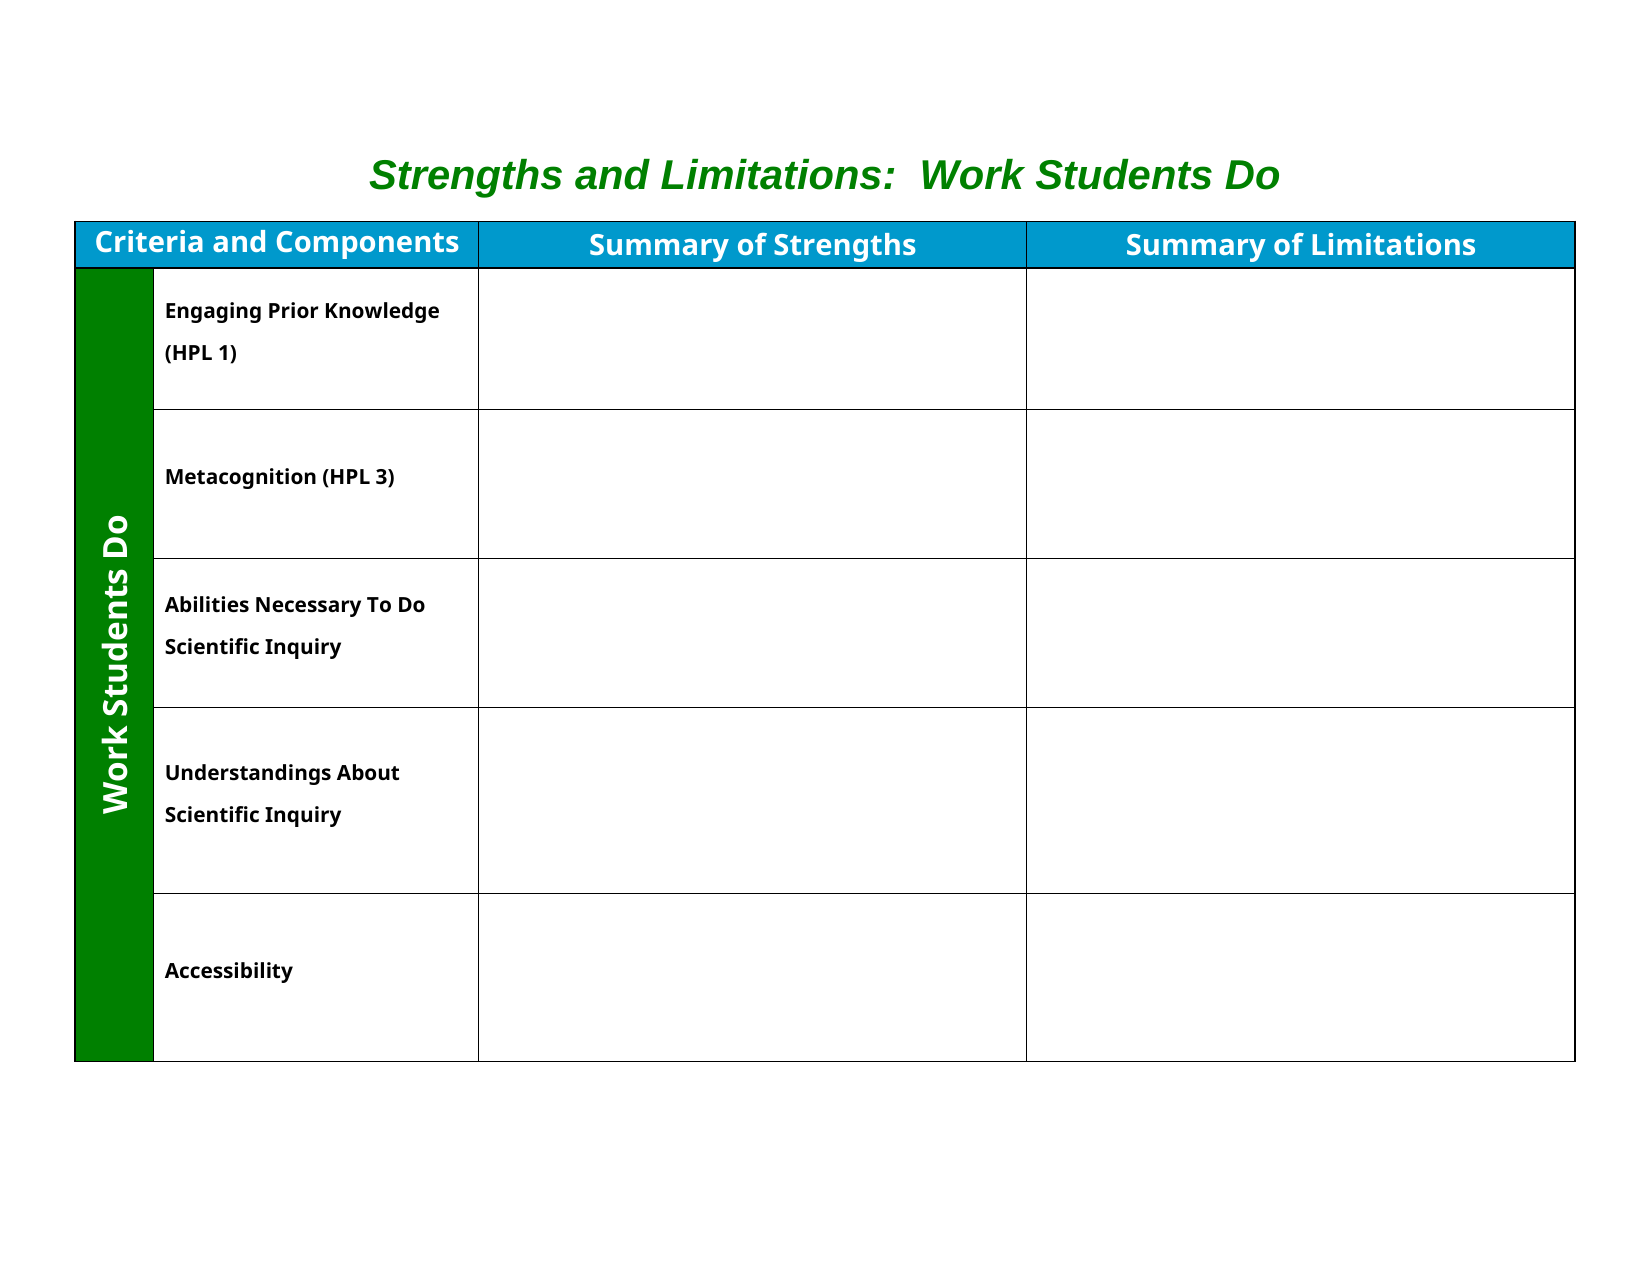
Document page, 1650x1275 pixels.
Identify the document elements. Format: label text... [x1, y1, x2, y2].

table_cell [1027, 708, 1574, 893]
table_cell [1027, 894, 1574, 1061]
table_cell Abilities Necessary To Do Scientific Inquiry [154, 559, 478, 707]
table_cell [479, 894, 1026, 1061]
table_cell [479, 269, 1026, 409]
table_cell [1027, 269, 1574, 409]
text Strengths and Limitations: Work Students Do [75, 150, 1575, 198]
table_cell [1027, 559, 1574, 707]
table_cell Accessibility [154, 894, 478, 1061]
table_cell Understandings About Scientific Inquiry [154, 708, 478, 893]
table_cell [479, 708, 1026, 893]
table_cell Metacognition (HPL 3) [154, 410, 478, 558]
table_cell Work Students Do [76, 269, 153, 1061]
table_header Summary of Limitations [1027, 222, 1574, 267]
table_cell [1027, 410, 1574, 558]
table_header Criteria and Components [76, 222, 478, 267]
table_cell [479, 410, 1026, 558]
table_cell Engaging Prior Knowledge (HPL 1) [154, 269, 478, 409]
table_cell [479, 559, 1026, 707]
table_header Summary of Strengths [479, 222, 1026, 267]
